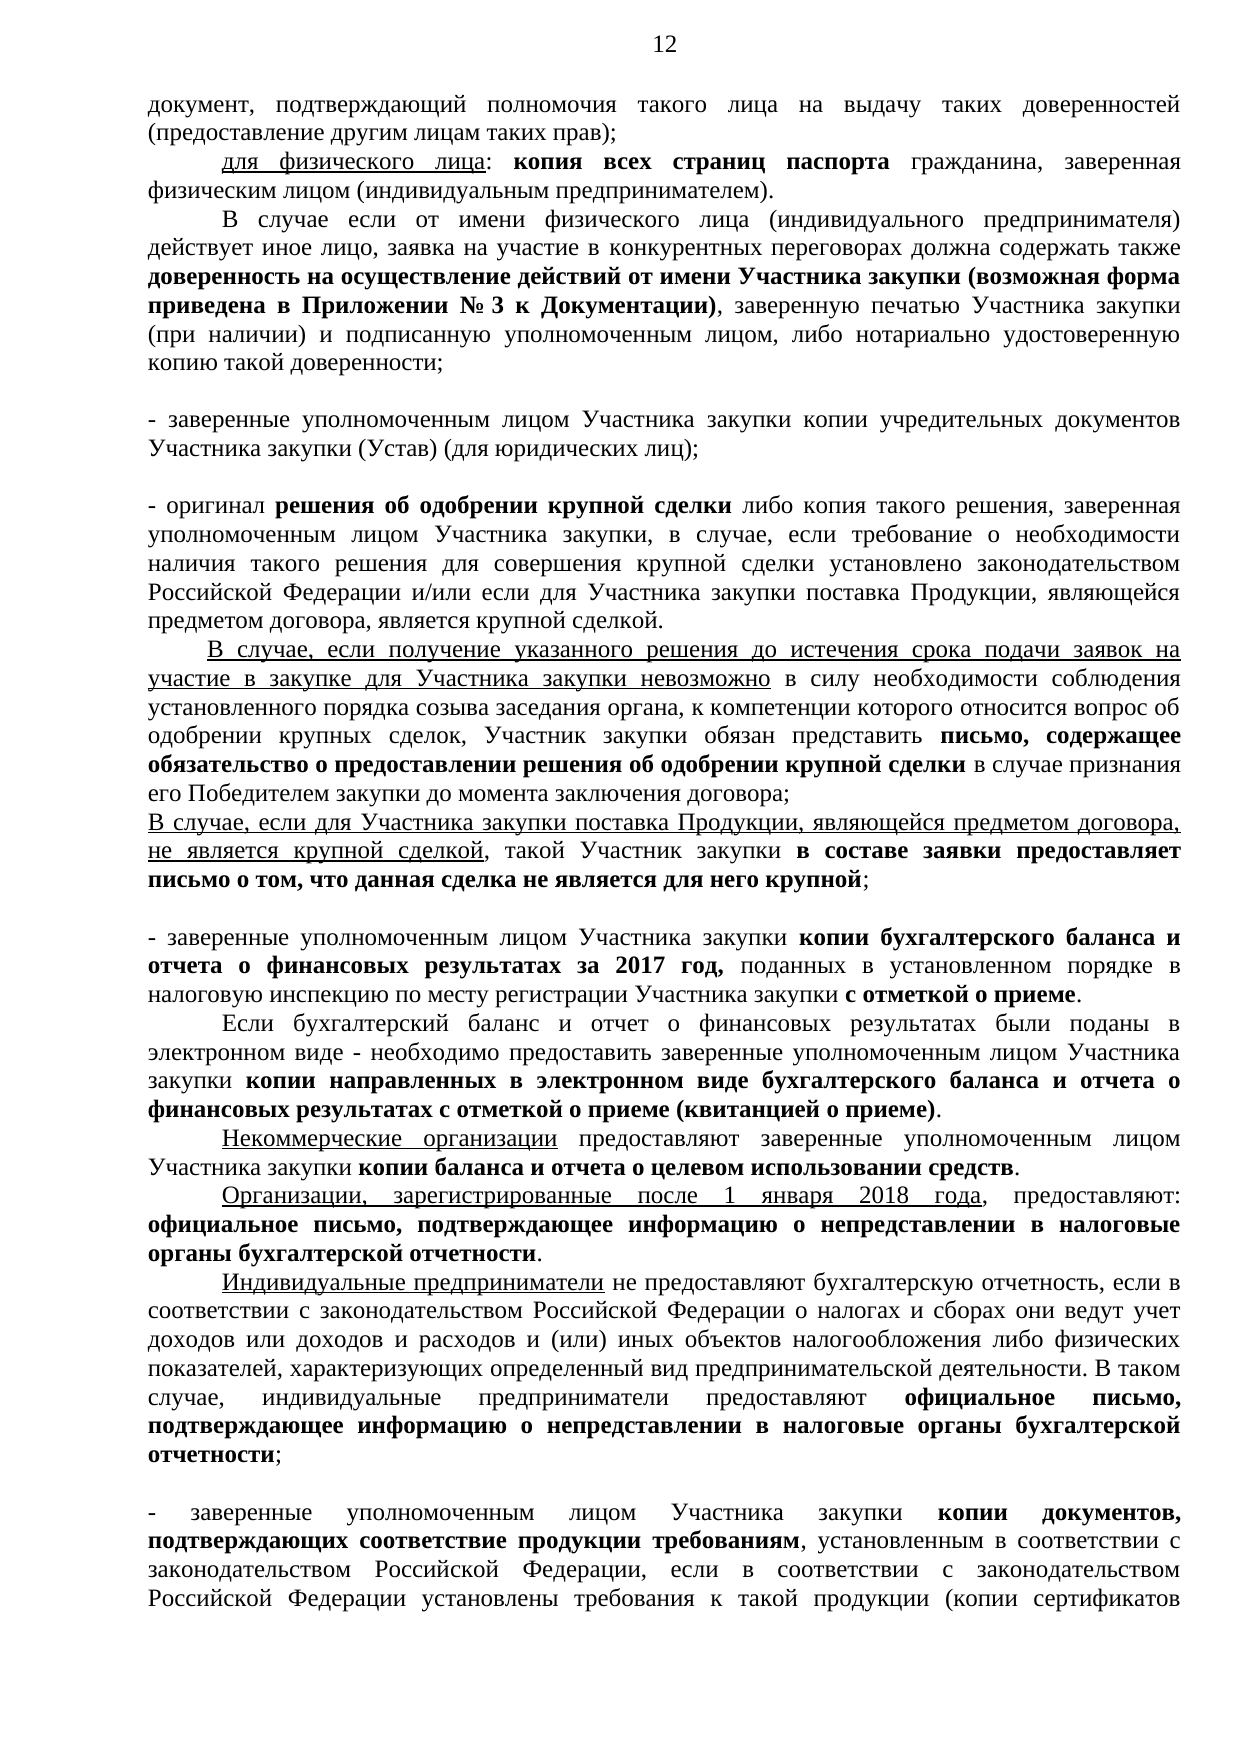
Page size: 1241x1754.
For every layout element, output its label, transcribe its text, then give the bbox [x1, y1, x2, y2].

text Индивидуальные предприниматели не предоставляют бухгалтерскую отчетность, если в соответствии с законодательством Российской Федерации о налогах и сборах они ведут учет доходов или доходов и расходов и (или) иных объектов налогообложения либо физических показателей, характеризующих определенный вид предпринимательской деятельности. В таком случае, индивидуальные предприниматели предоставляют официальное письмо, подтверждающее информацию о непредставлении в налоговые органы бухгалтерской отчетности; [148, 1267, 1181, 1468]
text Некоммерческие организации предоставляют заверенные уполномоченным лицом Участника закупки копии баланса и отчета о целевом использовании средств. [148, 1123, 1181, 1180]
text - заверенные уполномоченным лицом Участника закупки копии учредительных документов Участника закупки (Устав) (для юридических лиц); [148, 404, 1181, 462]
text - заверенные уполномоченным лицом Участника закупки копии бухгалтерского баланса и отчета о финансовых результатах за 2017 год, поданных в установленном порядке в налоговую инспекцию по месту регистрации Участника закупки с отметкой о приеме. [148, 922, 1181, 1008]
text В случае, если получение указанного решения до истечения срока подачи заявок на участие в закупке для Участника закупки невозможно в силу необходимости соблюдения установленного порядка созыва заседания органа, к компетенции которого относится вопрос об одобрении крупных сделок, Участник закупки обязан представить письмо, содержащее обязательство о предоставлении решения об одобрении крупной сделки в случае признания его Победителем закупки до момента заключения договора; [148, 634, 1181, 807]
text В случае, если для Участника закупки поставка Продукции, являющейся предметом договора, не является крупной сделкой, такой Участник закупки в составе заявки предоставляет письмо о том, что данная сделка не является для него крупной; [148, 833, 1181, 893]
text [148, 1497, 1181, 1612]
text В случае, если для Участника закупки поставка Продукции, являющейся предметом договора, не является крупной сделкой, такой Участник закупки в составе заявки предоставляет письмо о том, что данная сделка не является для него крупной; [148, 807, 1181, 832]
text Организации, зарегистрированные после 1 января 2018 года, предоставляют: официальное письмо, подтверждающее информацию о непредставлении в налоговые органы бухгалтерской отчетности. [148, 1180, 1181, 1267]
text Если бухгалтерский баланс и отчет о финансовых результатах были поданы в электронном виде - необходимо предоставить заверенные уполномоченным лицом Участника закупки копии направленных в электронном виде бухгалтерского баланса и отчета о финансовых результатах с отметкой о приеме (квитанцией о приеме). [148, 1008, 1181, 1123]
text для физического лица: копия всех страниц паспорта гражданина, заверенная физическим лицом (индивидуальным предпринимателем). [148, 146, 1181, 204]
text В случае если от имени физического лица (индивидуального предпринимателя) действует иное лицо, заявка на участие в конкурентных переговорах должна содержать также доверенность на осуществление действий от имени Участника закупки (возможная форма приведена в Приложении № 3 к Документации), заверенную печатью Участника закупки (при наличии) и подписанную уполномоченным лицом, либо нотариально удостоверенную копию такой доверенности; [148, 204, 1181, 376]
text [148, 89, 1181, 146]
text - оригинал решения об одобрении крупной сделки либо копия такого решения, заверенная уполномоченным лицом Участника закупки, в случае, если требование о необходимости наличия такого решения для совершения крупной сделки установлено законодательством Российской Федерации и/или если для Участника закупки поставка Продукции, являющейся предметом договора, является крупной сделкой. [148, 490, 1181, 634]
